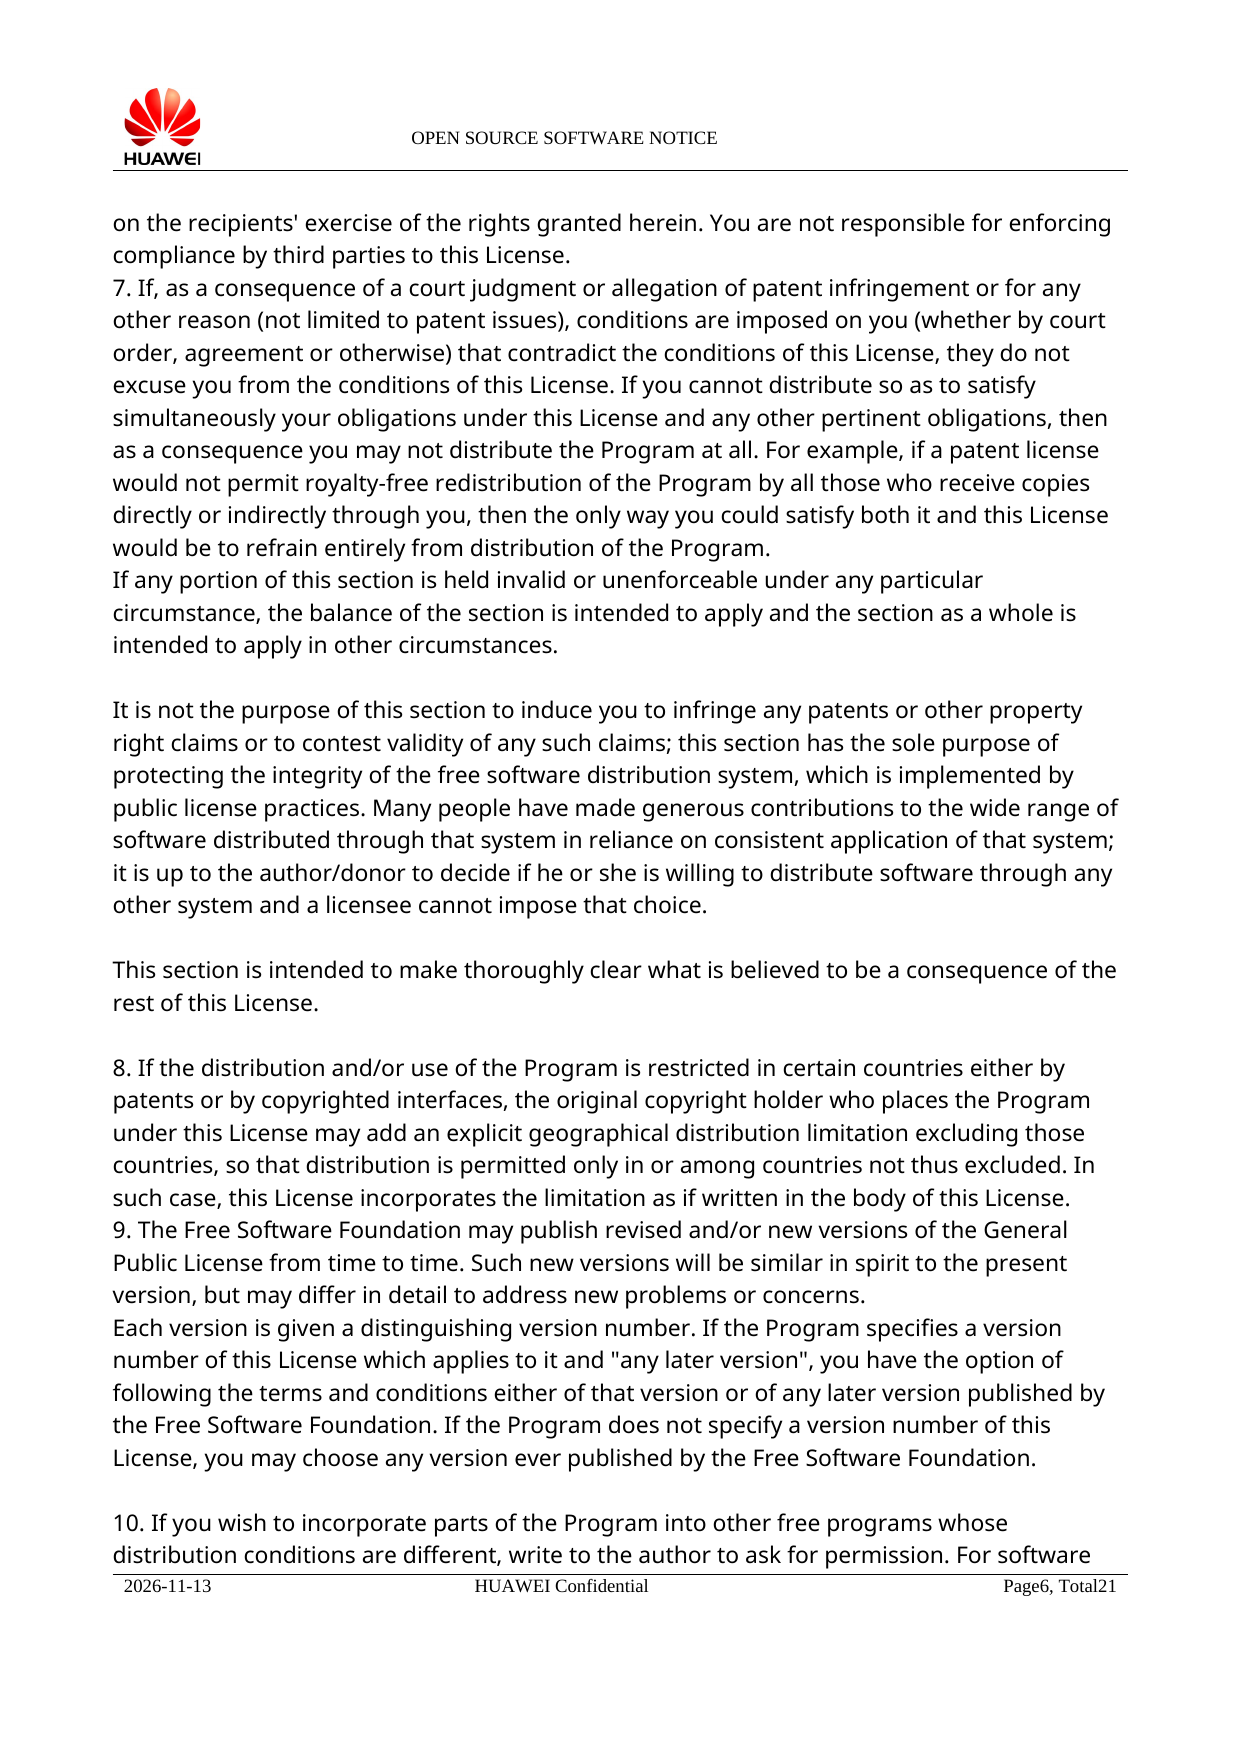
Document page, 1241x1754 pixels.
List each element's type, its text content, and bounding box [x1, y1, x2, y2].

text 9. The Free Software Foundation may publish revised and/or new versions of the General Public License from time to time. Such new versions will be similar in spirit to the present version, but may differ in detail to address new problems or concerns. [112, 1214, 1128, 1311]
text 7. If, as a consequence of a court judgment or allegation of patent infringement or for any other reason (not limited to patent issues), conditions are imposed on you (whether by court order, agreement or otherwise) that contradict the conditions of this License, they do not excuse you from the conditions of this License. If you cannot distribute so as to satisfy simultaneously your obligations under this License and any other pertinent obligations, then as a consequence you may not distribute the Program at all. For example, if a patent license would not permit royalty-free redistribution of the Program by all those who receive copies directly or indirectly through you, then the only way you could satisfy both it and this License would be to refrain entirely from distribution of the Program. [112, 271, 1128, 564]
text 8. If the distribution and/or use of the Program is restricted in certain countries either by patents or by copyrighted interfaces, the original copyright holder who places the Program under this License may add an explicit geographical distribution limitation excluding those countries, so that distribution is permitted only in or among countries not thus excluded. In such case, this License incorporates the limitation as if written in the body of this License. [112, 1051, 1128, 1214]
text This section is intended to make thoroughly clear what is believed to be a consequence of the rest of this License. [112, 954, 1128, 1019]
text Each version is given a distinguishing version number. If the Program specifies a version number of this License which applies to it and "any later version", you have the option of following the terms and conditions either of that version or of any later version published by the Free Software Foundation. If the Program does not specify a version number of this License, you may choose any version ever published by the Free Software Foundation. [112, 1311, 1128, 1474]
text It is not the purpose of this section to induce you to infringe any patents or other property right claims or to contest validity of any such claims; this section has the sole purpose of protecting the integrity of the free software distribution system, which is implemented by public license practices. Many people have made generous contributions to the wide range of software distributed through that system in reliance on consistent application of that system; it is up to the author/donor to decide if he or she is willing to distribute software through any other system and a licensee cannot impose that choice. [112, 694, 1128, 921]
text If any portion of this section is held invalid or unenforceable under any particular circumstance, the balance of the section is intended to apply and the section as a whole is intended to apply in other circumstances. [112, 564, 1128, 661]
picture [124, 88, 201, 165]
